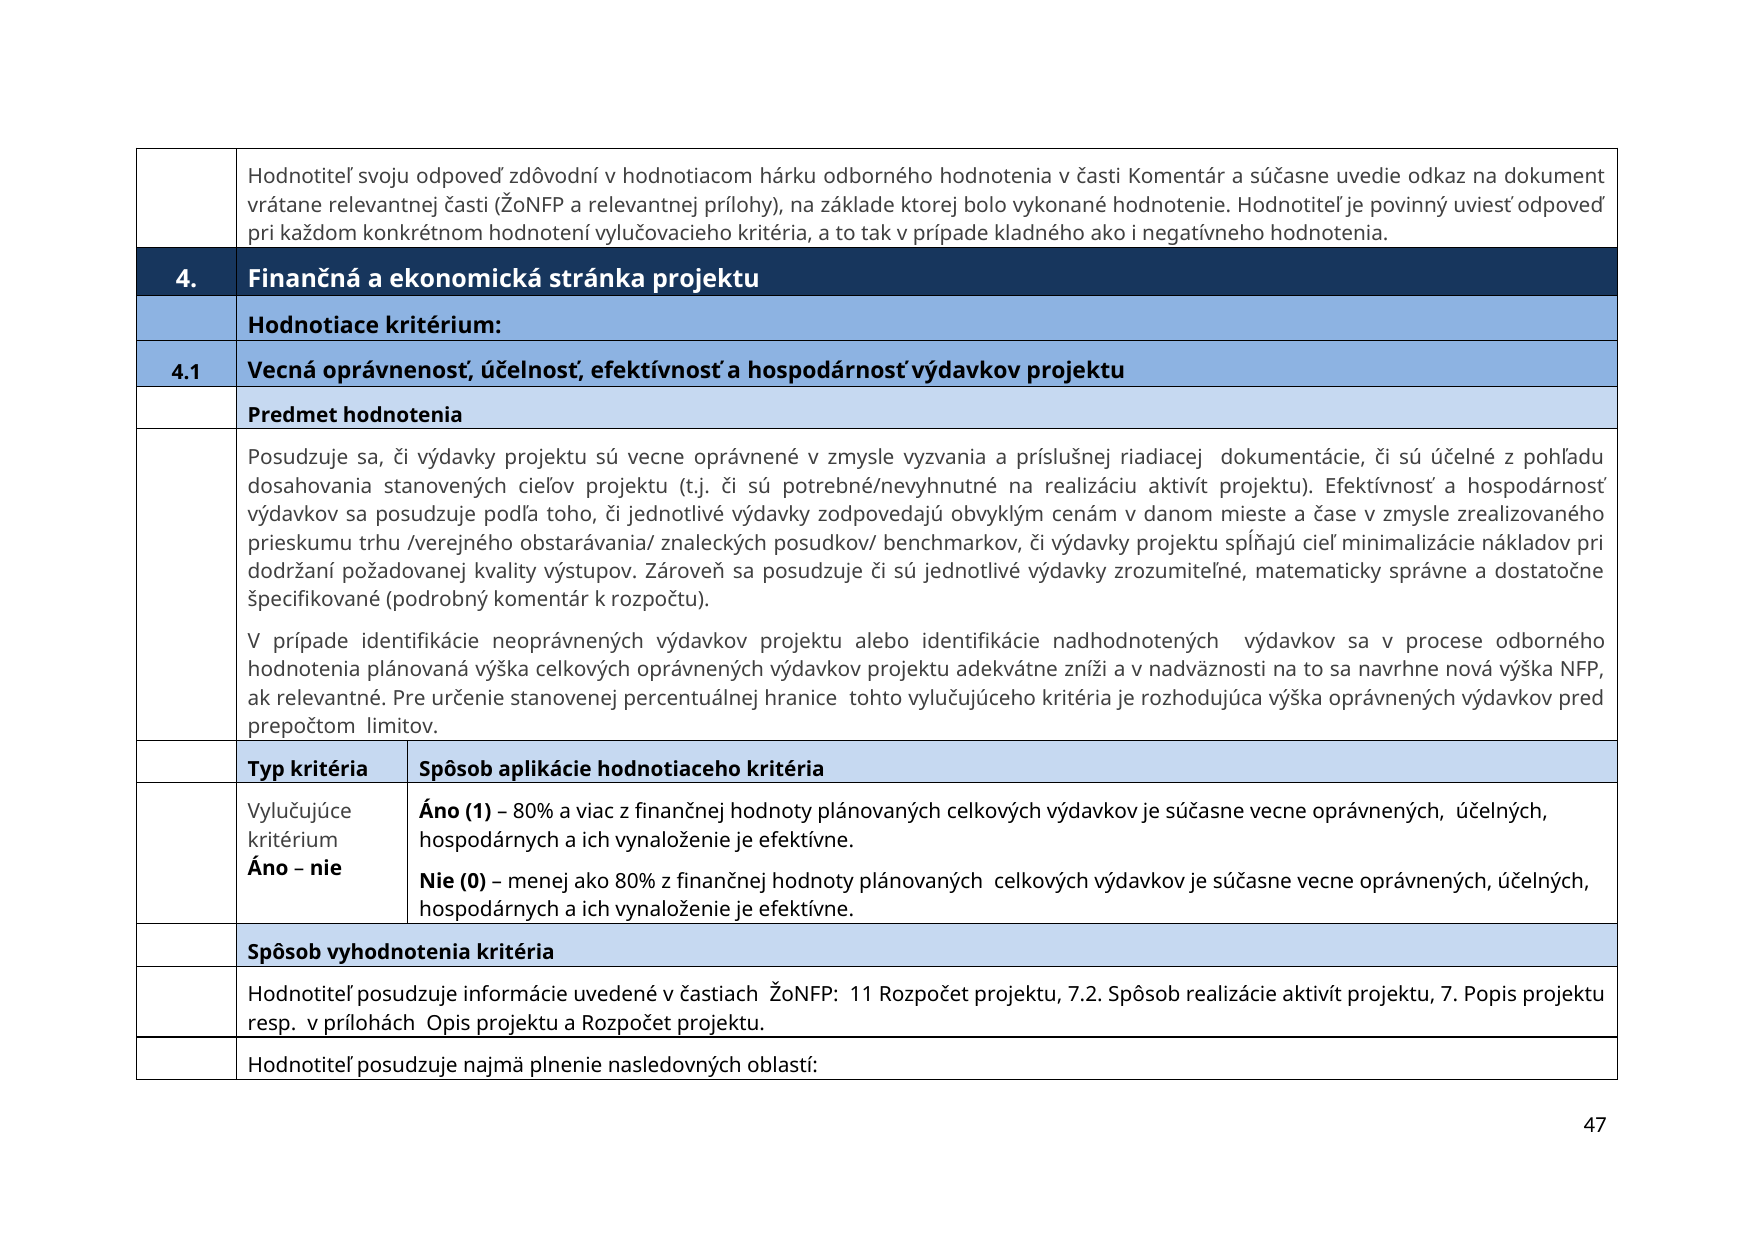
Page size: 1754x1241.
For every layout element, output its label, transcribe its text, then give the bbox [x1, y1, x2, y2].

table_cell Spôsob aplikácie hodnotiaceho kritéria [408, 741, 1617, 782]
table_cell Vecná oprávnenosť, účelnosť, efektívnosť a hospodárnosť výdavkov projektu [237, 341, 1617, 386]
table_cell [137, 149, 236, 247]
table_cell 4.1 [137, 341, 236, 386]
table_cell Finančná a ekonomická stránka projektu [237, 248, 1617, 295]
table_cell [137, 1038, 236, 1079]
table_cell [137, 429, 236, 740]
table_cell [137, 783, 236, 923]
table_cell Typ kritéria [237, 741, 407, 782]
table_cell 4. [137, 248, 236, 295]
table_cell Áno (1) – 80% a viac z finančnej hodnoty plánovaných celkových výdavkov je súčasne vecne oprávnených, účelných, hospodárnych a ich vynaloženie je efektívne. Nie (0) – menej ako 80% z finančnej hodnoty plánovaných celkových výdavkov je súčasne vecne oprávnených, účelných, hospodárnych a ich vynaloženie je efektívne. [408, 783, 1617, 923]
table_cell Posudzuje sa, či výdavky projektu sú vecne oprávnené v zmysle vyzvania a príslušnej riadiacej dokumentácie, či sú účelné z pohľadu dosahovania stanovených cieľov projektu (t.j. či sú potrebné/nevyhnutné na realizáciu aktivít projektu). Efektívnosť a hospodárnosť výdavkov sa posudzuje podľa toho, či jednotlivé výdavky zodpovedajú obvyklým cenám v danom mieste a čase v zmysle zrealizovaného prieskumu trhu /verejného obstarávania/ znaleckých posudkov/ benchmarkov, či výdavky projektu spĺňajú cieľ minimalizácie nákladov pri dodržaní požadovanej kvality výstupov. Zároveň sa posudzuje či sú jednotlivé výdavky zrozumiteľné, matematicky správne a dostatočne špecifikované (podrobný komentár k rozpočtu). V prípade identifikácie neoprávnených výdavkov projektu alebo identifikácie nadhodnotených výdavkov sa v procese odborného hodnotenia plánovaná výška celkových oprávnených výdavkov projektu adekvátne zníži a v nadväznosti na to sa navrhne nová výška NFP, ak relevantné. Pre určenie stanovenej percentuálnej hranice tohto vylučujúceho kritéria je rozhodujúca výška oprávnených výdavkov pred prepočtom limitov. [237, 429, 1617, 740]
table_cell Spôsob vyhodnotenia kritéria [237, 924, 1617, 966]
table_cell Predmet hodnotenia [237, 387, 1617, 428]
table_cell [137, 924, 236, 966]
table_cell Hodnotiteľ svoju odpoveď zdôvodní v hodnotiacom hárku odborného hodnotenia v časti Komentár a súčasne uvedie odkaz na dokument vrátane relevantnej časti (ŽoNFP a relevantnej prílohy), na základe ktorej bolo vykonané hodnotenie. Hodnotiteľ je povinný uviesť odpoveď pri každom konkrétnom hodnotení vylučovacieho kritéria, a to tak v prípade kladného ako i negatívneho hodnotenia. [237, 149, 1617, 247]
table_cell [137, 296, 236, 340]
table_cell [137, 387, 236, 428]
table_cell Hodnotiace kritérium: [237, 296, 1617, 340]
table_cell Vylučujúce kritérium Áno – nie [237, 783, 407, 923]
table_cell [137, 967, 236, 1036]
table_cell [137, 741, 236, 782]
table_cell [237, 1038, 1617, 1079]
table_cell Hodnotiteľ posudzuje informácie uvedené v častiach ŽoNFP: 11 Rozpočet projektu, 7.2. Spôsob realizácie aktivít projektu, 7. Popis projektu resp. v prílohách Opis projektu a Rozpočet projektu. [237, 967, 1617, 1036]
